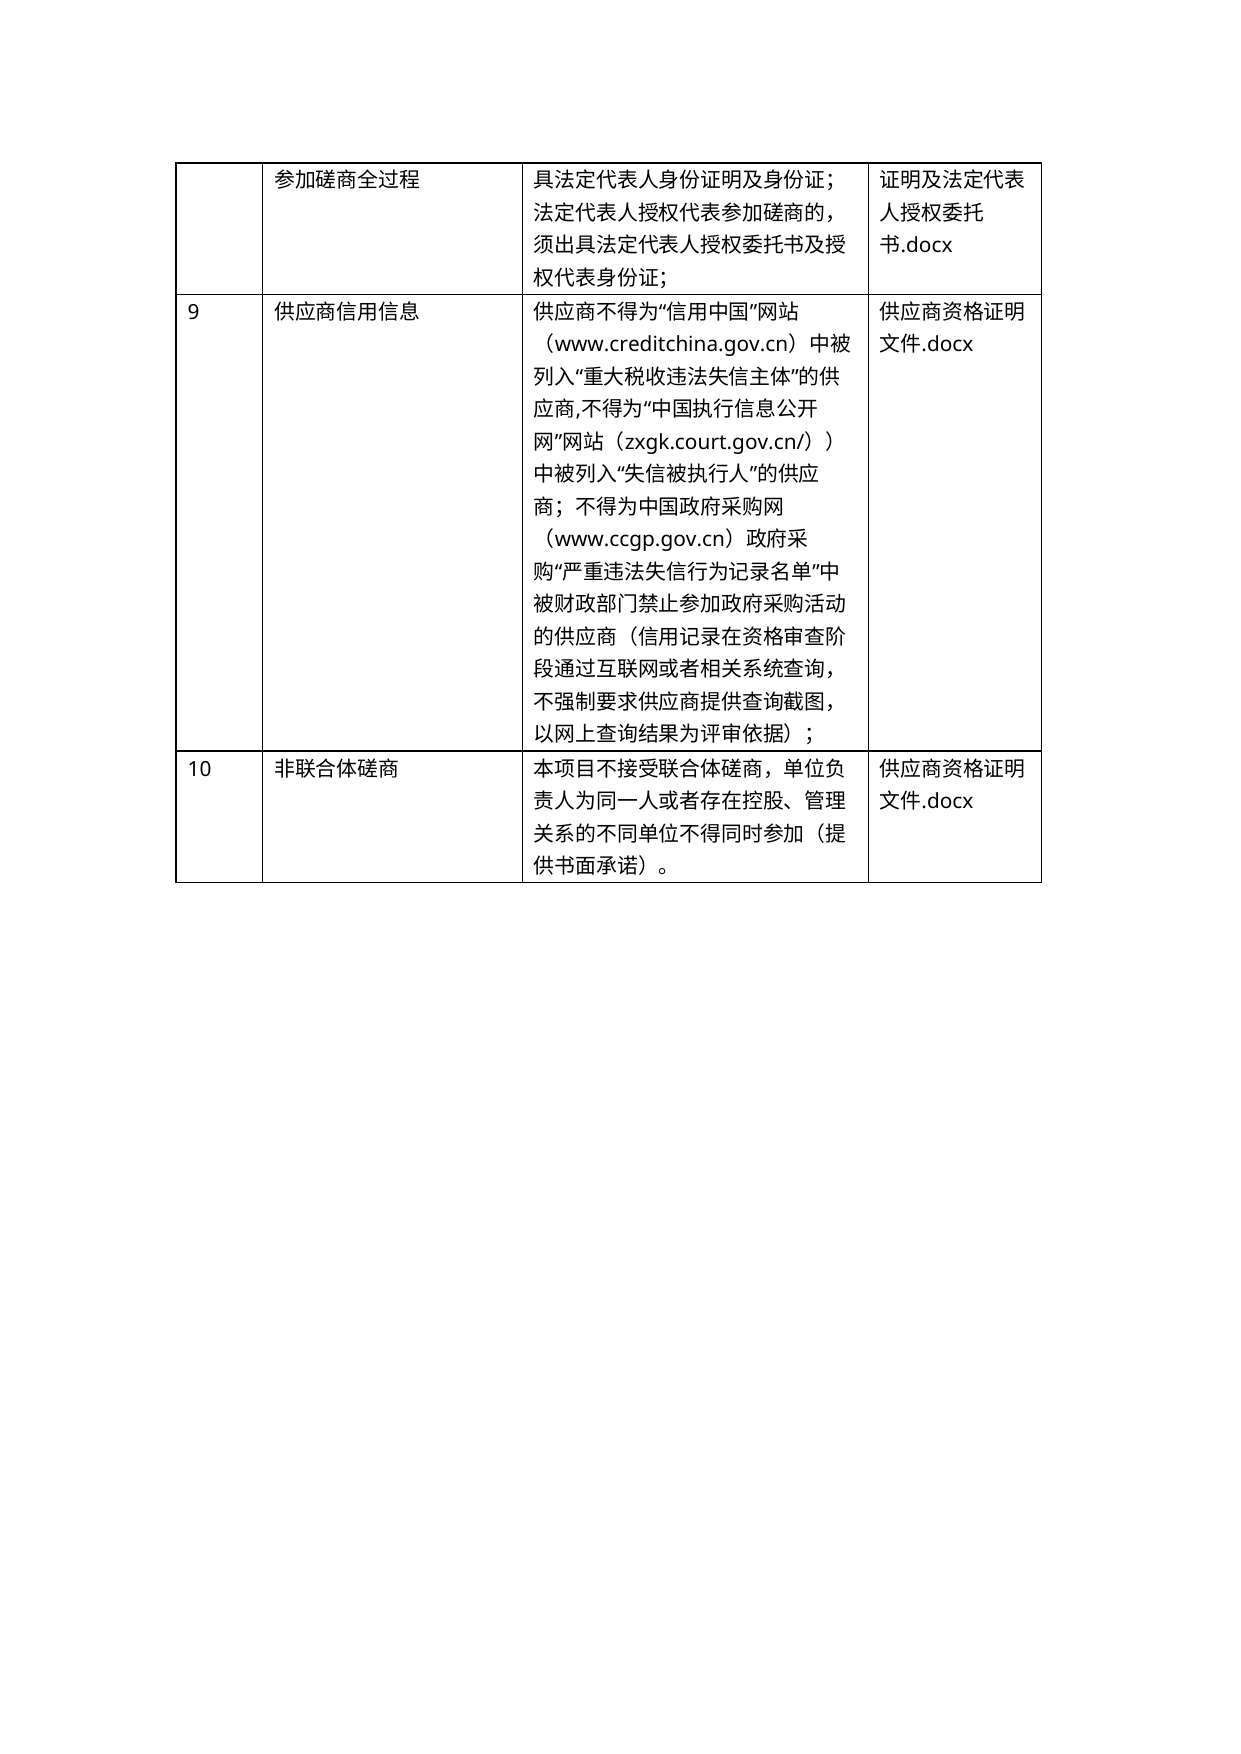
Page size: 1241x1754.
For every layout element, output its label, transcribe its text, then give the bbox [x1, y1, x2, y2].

table_cell 本项目不接受联合体磋商，单位负责人为同一人或者存在控股、管理关系的不同单位不得同时参加（提供书面承诺）。 [523, 752, 868, 882]
table_cell 供应商资格证明文件.docx [869, 295, 1041, 750]
table_cell 供应商信用信息 [263, 295, 522, 750]
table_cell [523, 164, 868, 293]
table_cell 9 [177, 295, 262, 750]
table_cell 10 [177, 752, 262, 882]
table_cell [869, 164, 1041, 293]
table_cell 供应商资格证明文件.docx [869, 752, 1041, 882]
table_cell 非联合体磋商 [263, 752, 522, 882]
table_cell 供应商应授权合法的人员参加磋商全过程 [263, 164, 522, 293]
table_cell 8 [177, 164, 262, 293]
table_cell 供应商不得为“信用中国”网站（www.creditchina.gov.cn）中被列入“重大税收违法失信主体”的供应商,不得为“中国执行信息公开网”网站（zxgk.court.gov.cn/））中被列入“失信被执行人”的供应商；不得为中国政府采购网（www.ccgp.gov.cn）政府采购“严重违法失信行为记录名单”中被财政部门禁止参加政府采购活动的供应商（信用记录在资格审查阶段通过互联网或者相关系统查询，不强制要求供应商提供查询截图，以网上查询结果为评审依据）； [523, 295, 868, 750]
